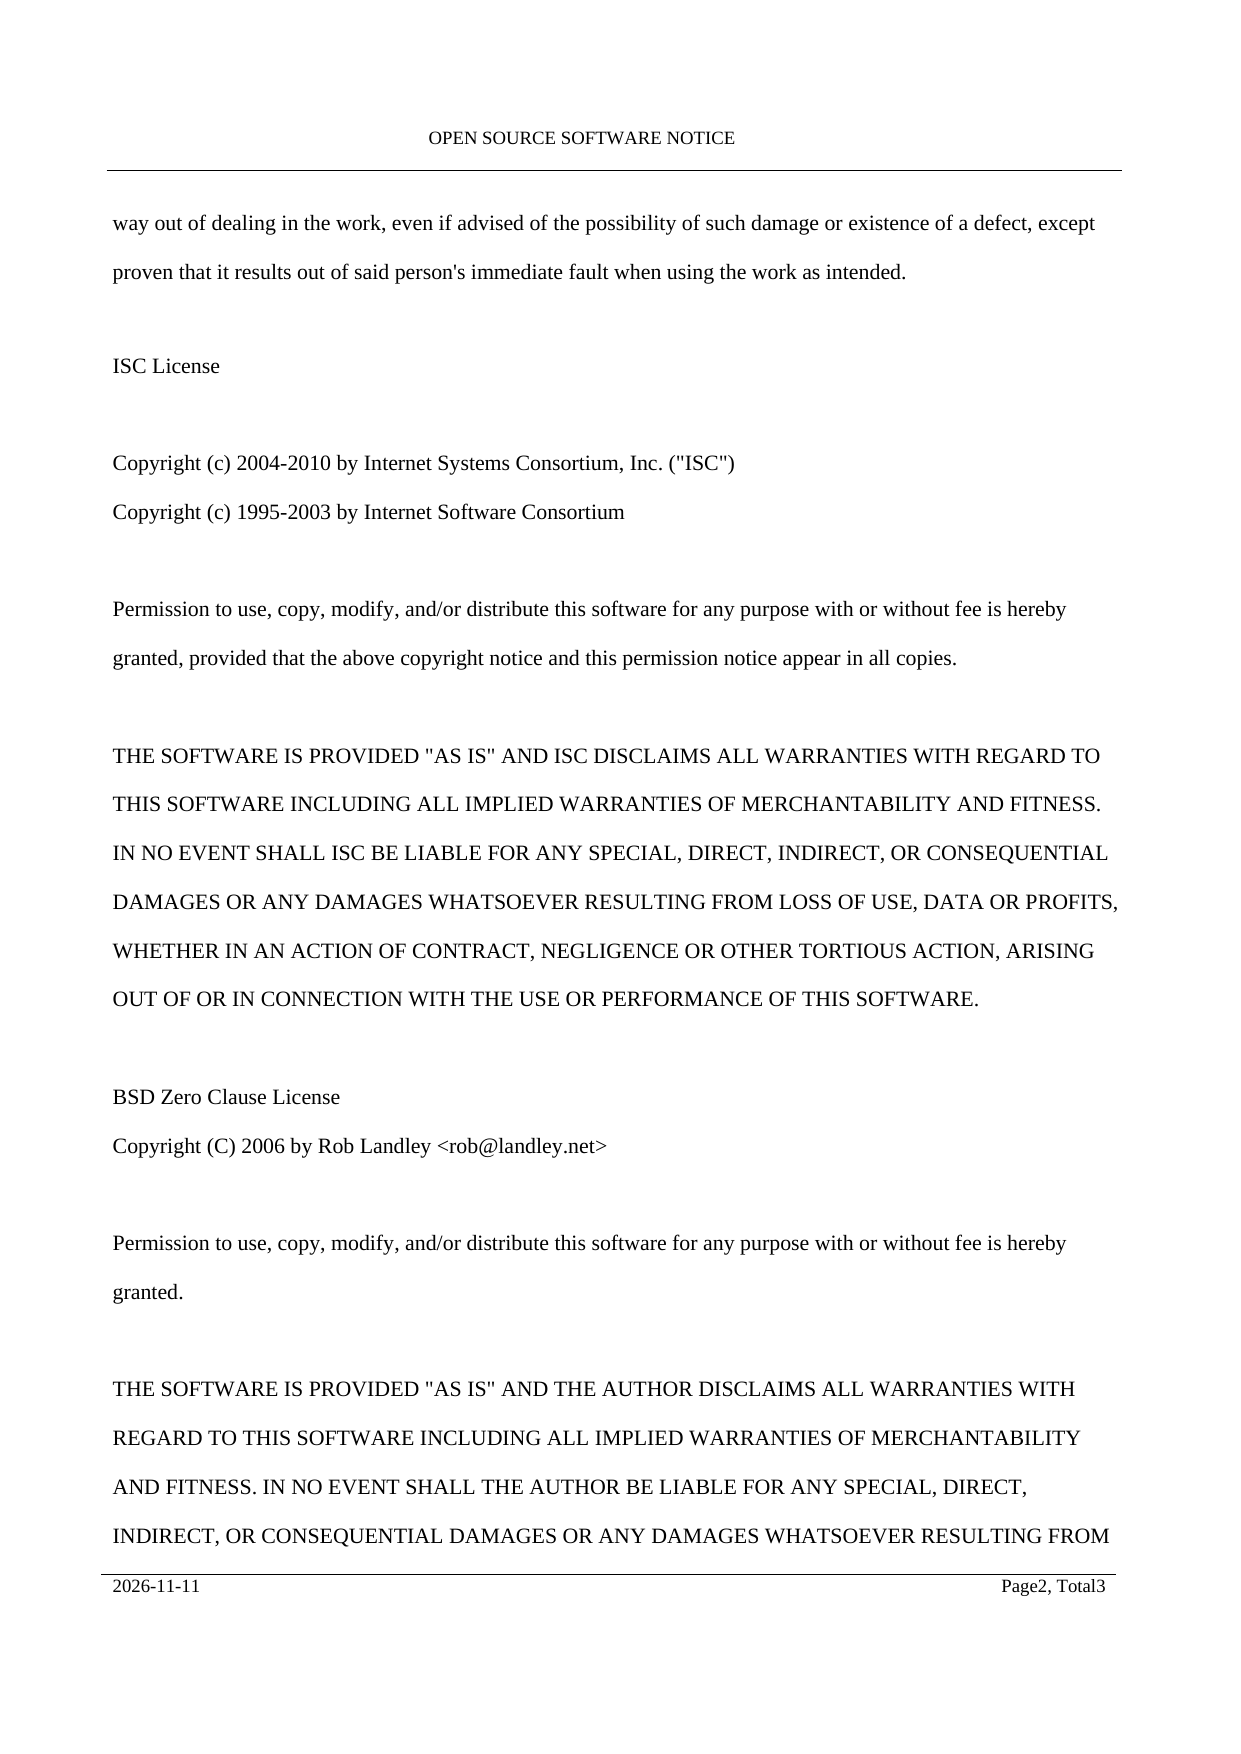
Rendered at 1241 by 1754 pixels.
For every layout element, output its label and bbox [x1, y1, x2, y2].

text [112, 206, 1128, 288]
text [112, 300, 1128, 1551]
